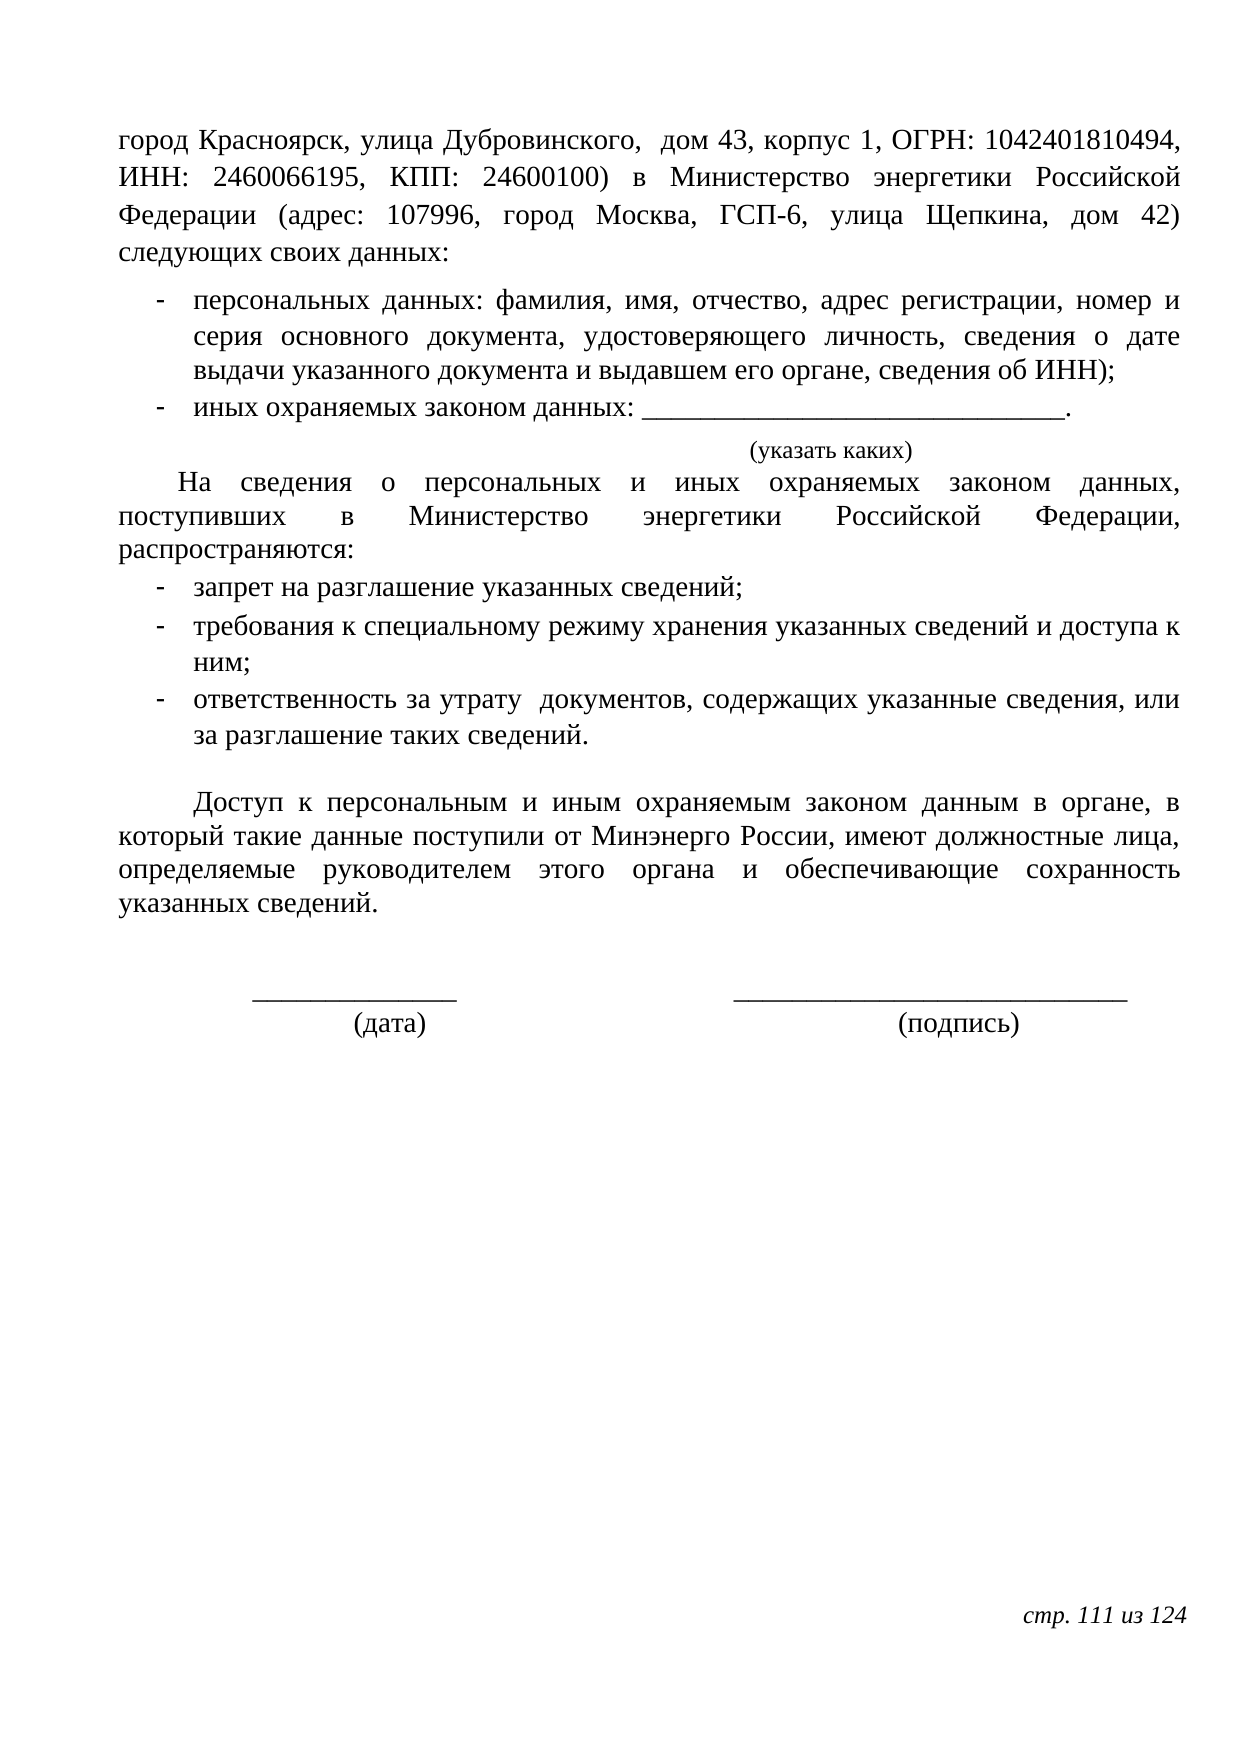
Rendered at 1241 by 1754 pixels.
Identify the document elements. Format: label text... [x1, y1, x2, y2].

list ответственность за утрату документов, содержащих указанные сведения, или за разглашение таких сведений. [156, 678, 1181, 751]
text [118, 118, 1181, 268]
text Доступ к персональным и иным охраняемым законом данным в органе, в который такие данные поступили от Минэнерго России, имеют должностные лица, определяемые руководителем этого органа и обеспечивающие сохранность указанных сведений. [118, 784, 1181, 919]
text ______________ ___________________________ [193, 971, 1181, 1005]
text На сведения о персональных и иных охраняемых законом данных, поступивших в Министерство энергетики Российской Федерации, распространяются: [118, 464, 1181, 565]
list персональных данных: фамилия, имя, отчество, адрес регистрации, номер и серия основного документа, удостоверяющего личность, сведения о дате выдачи указанного документа и выдавшем его органе, сведения об ИНН); [156, 278, 1181, 385]
text (указать каких) [118, 435, 1181, 464]
list иных охраняемых законом данных: _____________________________. [156, 385, 1181, 425]
list требования к специальному режиму хранения указанных сведений и доступа к ним; [156, 604, 1181, 678]
list запрет на разглашение указанных сведений; [156, 565, 1181, 604]
text (дата) (подпись) [118, 1005, 1181, 1038]
